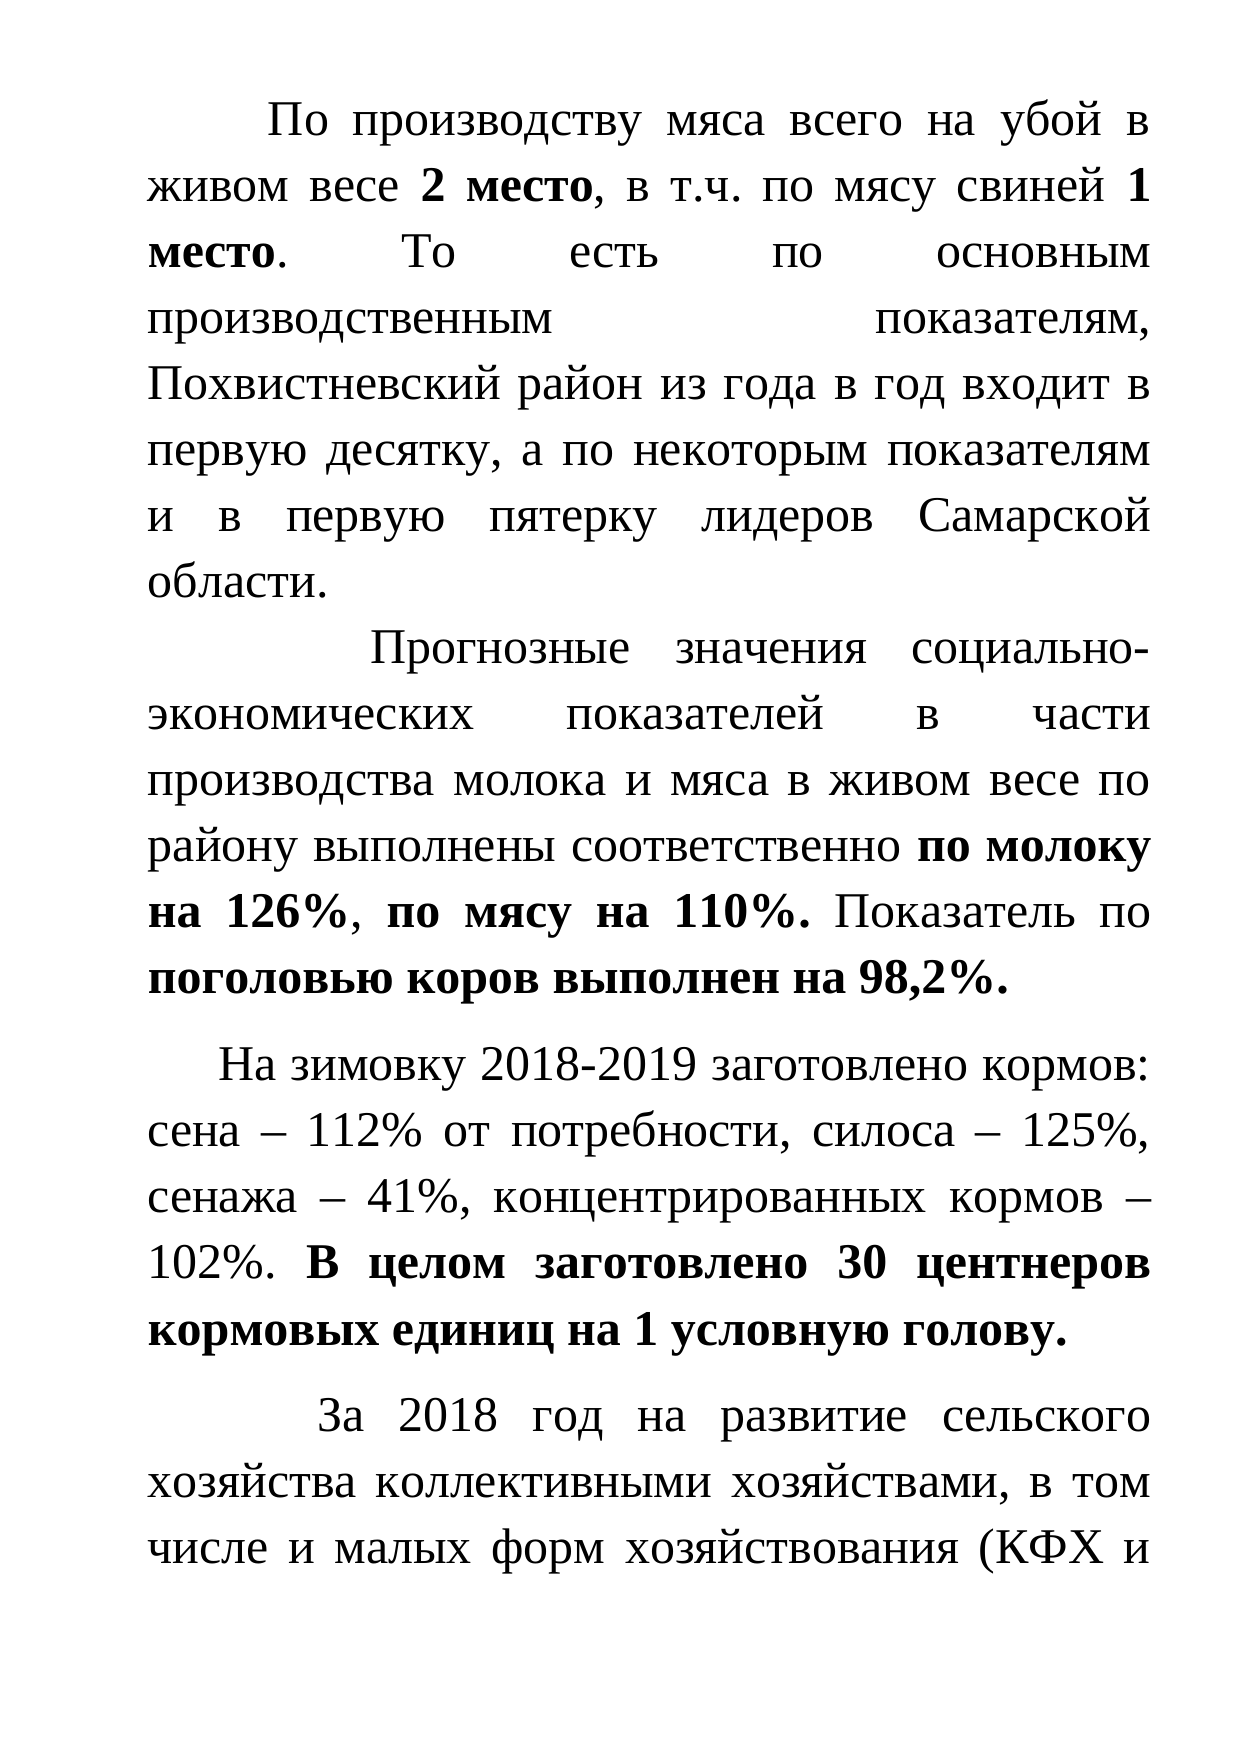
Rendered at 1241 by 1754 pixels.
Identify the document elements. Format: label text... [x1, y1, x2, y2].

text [148, 1385, 1152, 1575]
text На зимовку 2018-2019 заготовлено кормов: сена – 112% от потребности, силоса – 125%, сенажа – 41%, концентрированных кормов – 102%. В целом заготовлено 30 центнеров кормовых единиц на 1 условную голову. [148, 1034, 1152, 1356]
text По производству мяса всего на убой в живом весе 2 место, в т.ч. по мясу свиней 1 место. То есть по основным производственным показателям, Похвистневский район из года в год входит в первую десятку, а по некоторым показателям и в первую пятерку лидеров Самарской области. [148, 89, 1152, 608]
text Прогнозные значения социально-экономических показателей в части производства молока и мяса в живом весе по району выполнены соответственно по молоку на 126%, по мясу на 110%. Показатель по поголовью коров выполнен на 98,2%. [148, 617, 1152, 1005]
